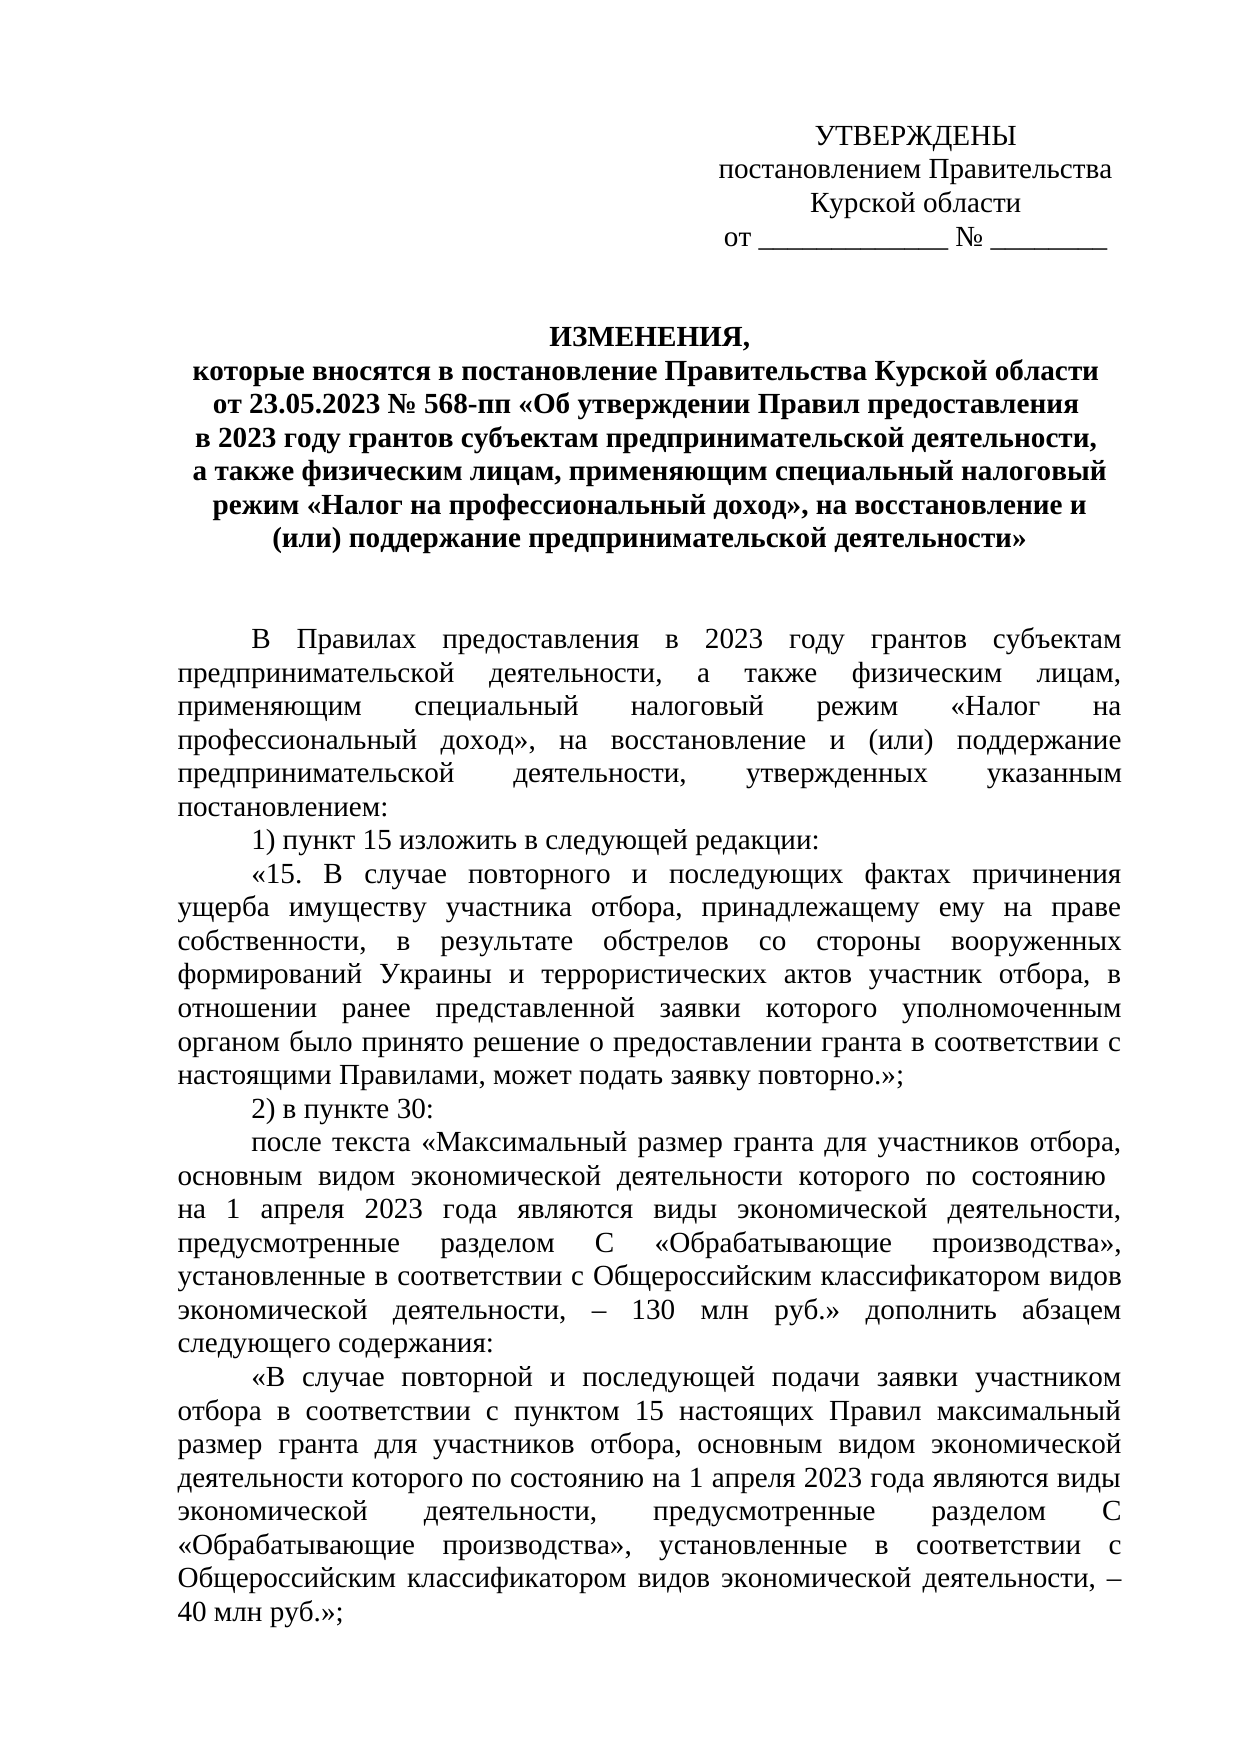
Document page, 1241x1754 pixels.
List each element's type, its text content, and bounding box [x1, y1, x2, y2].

text от _____________ № ________ [709, 219, 1122, 252]
text УТВЕРЖДЕНЫ [709, 118, 1122, 152]
text В Правилах предоставления в 2023 году грантов субъектам предпринимательской деятельности, а также физическим лицам, применяющим специальный налоговый режим «Налог на профессиональный доход», на восстановление и (или) поддержание предпринимательской деятельности, утвержденных указанным постановлением: [177, 621, 1122, 822]
text после текста «Максимальный размер гранта для участников отбора, основным видом экономической деятельности которого по состоянию на 1 апреля 2023 года являются виды экономической деятельности, предусмотренные разделом C «Обрабатывающие производства», установленные в соответствии с Общероссийским классификатором видов экономической деятельности, – 130 млн руб.» дополнить абзацем следующего содержания: [177, 1124, 1122, 1359]
text которые вносятся в постановление Правительства Курской области от 23.05.2023 № 568-пп «Об утверждении Правил предоставления в 2023 году грантов субъектам предпринимательской деятельности, а также физическим лицам, применяющим специальный налоговый режим «Налог на профессиональный доход», на восстановление и (или) поддержание предпринимательской деятельности» [177, 353, 1122, 554]
text 2) в пункте 30: [177, 1091, 1122, 1124]
text 1) пункт 15 изложить в следующей редакции: [177, 822, 1122, 856]
text постановлением Правительства [709, 152, 1122, 185]
text «15. В случае повторного и последующих фактах причинения ущерба имуществу участника отбора, принадлежащему ему на праве собственности, в результате обстрелов со стороны вооруженных формирований Украины и террористических актов участник отбора, в отношении ранее представленной заявки которого уполномоченным органом было принято решение о предоставлении гранта в соответствии с настоящими Правилами, может подать заявку повторно.»; [177, 856, 1122, 1091]
text ИЗМЕНЕНИЯ, [177, 319, 1122, 353]
text Курской области [709, 185, 1122, 219]
text «В случае повторной и последующей подачи заявки участником отбора в соответствии с пунктом 15 настоящих Правил максимальный размер гранта для участников отбора, основным видом экономической деятельности которого по состоянию на 1 апреля 2023 года являются виды экономической деятельности, предусмотренные разделом C «Обрабатывающие производства», установленные в соответствии с Общероссийским классификатором видов экономической деятельности, – 40 млн руб.»; [177, 1359, 1122, 1627]
